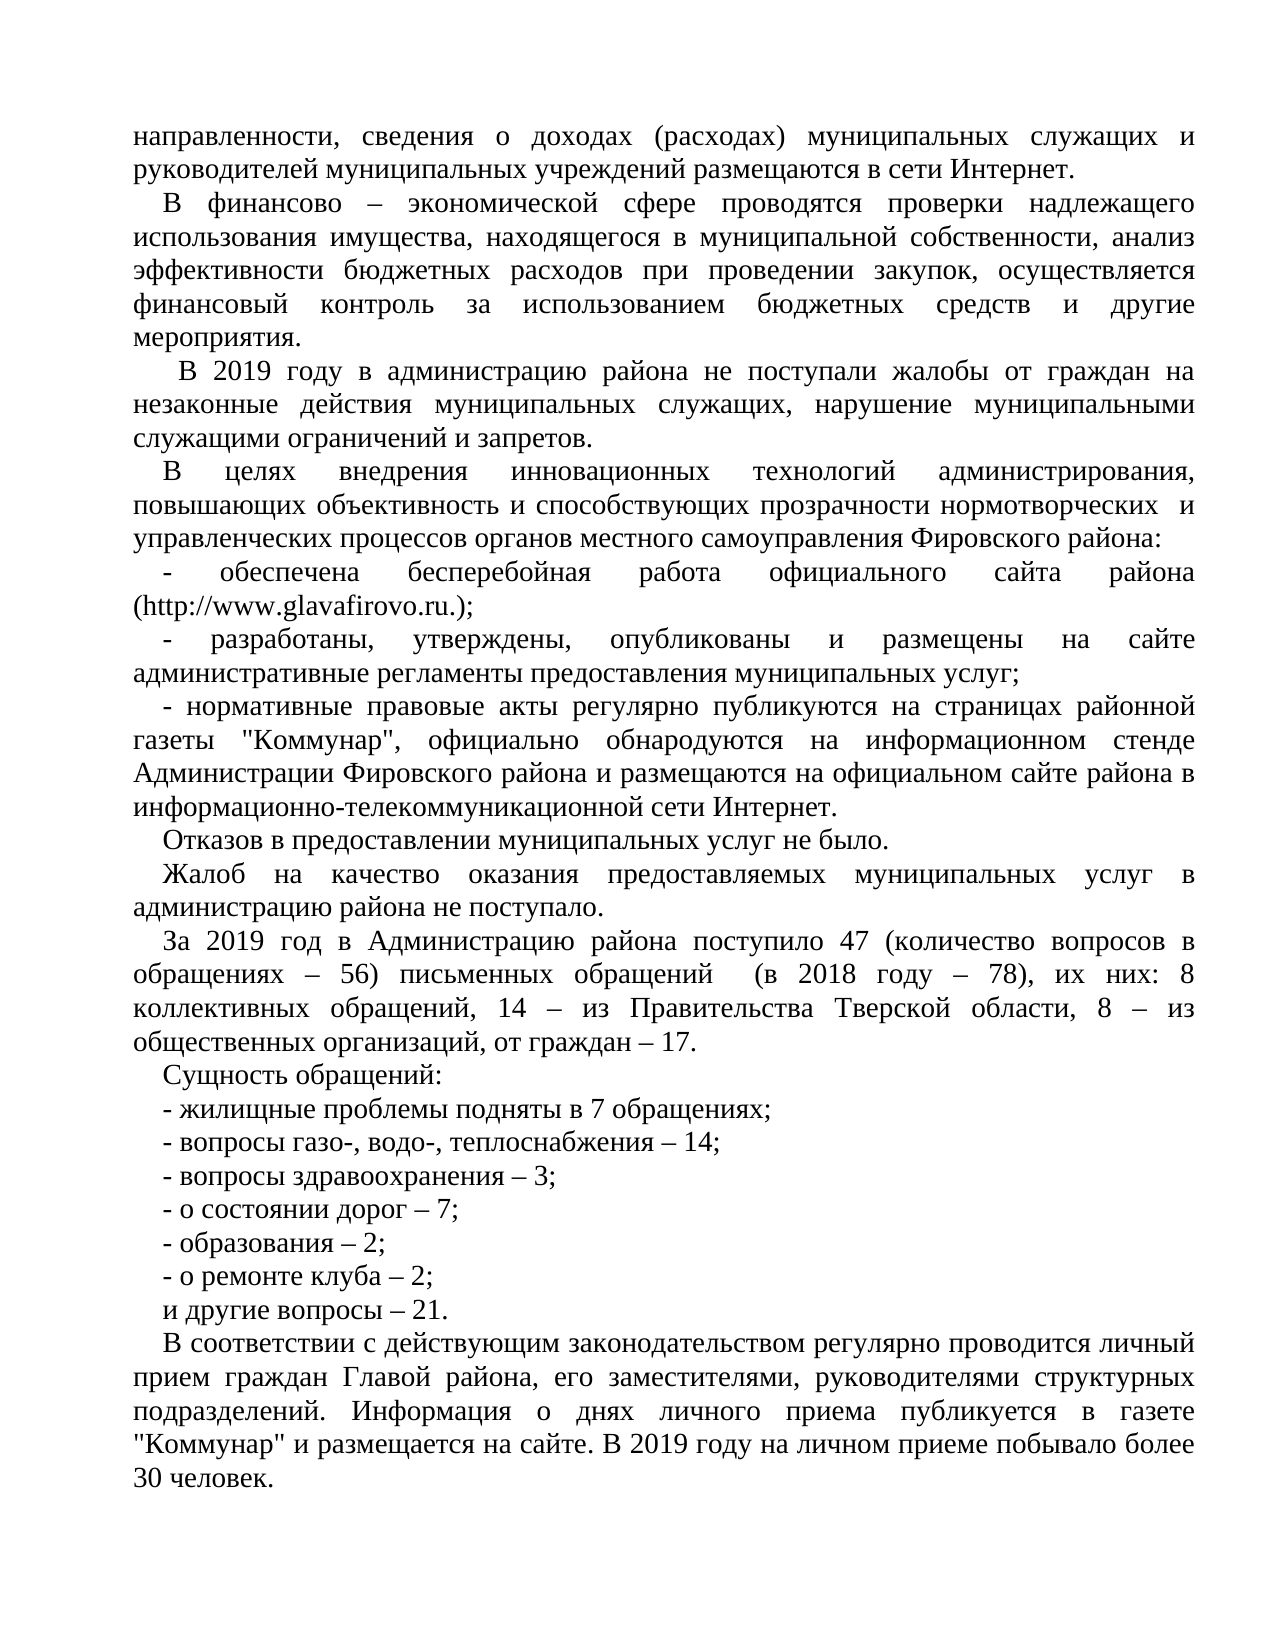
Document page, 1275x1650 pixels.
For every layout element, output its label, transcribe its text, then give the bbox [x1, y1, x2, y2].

text В соответствии с действующим законодательством регулярно проводится личный прием граждан Главой района, его заместителями, руководителями структурных подразделений. Информация о днях личного приема публикуется в газете "Коммунар" и размещается на сайте. В 2019 году на личном приеме побывало более 30 человек. [133, 1326, 1196, 1493]
text и другие вопросы – 21. [133, 1292, 1196, 1326]
text Отказов в предоставлении муниципальных услуг не было. [133, 822, 1196, 856]
text - вопросы газо-, водо-, теплоснабжения – 14; [133, 1124, 1196, 1158]
text Сущность обращений: [133, 1057, 1196, 1091]
text - обеспечена бесперебойная работа официального сайта района (http://www.glavafirovo.ru.); [133, 554, 1196, 621]
text - нормативные правовые акты регулярно публикуются на страницах районной газеты "Коммунар", официально обнародуются на информационном стенде Администрации Фировского района и размещаются на официальном сайте района в информационно-телекоммуникационной сети Интернет. [133, 688, 1196, 822]
text - о ремонте клуба – 2; [133, 1258, 1196, 1292]
text - жилищные проблемы подняты в 7 обращениях; [133, 1091, 1196, 1124]
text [133, 118, 1196, 185]
text За 2019 год в Администрацию района поступило 47 (количество вопросов в обращениях – 56) письменных обращений (в 2018 году – 78), их них: 8 коллективных обращений, 14 – из Правительства Тверской области, 8 – из общественных организаций, от граждан – 17. [133, 923, 1196, 1057]
text Жалоб на качество оказания предоставляемых муниципальных услуг в администрацию района не поступало. [133, 856, 1196, 923]
text - разработаны, утверждены, опубликованы и размещены на сайте административные регламенты предоставления муниципальных услуг; [133, 621, 1196, 688]
text В целях внедрения инновационных технологий администрирования, повышающих объективность и способствующих прозрачности нормотворческих и управленческих процессов органов местного самоуправления Фировского района: [133, 453, 1196, 554]
text - о состоянии дорог – 7; [133, 1191, 1196, 1225]
text В 2019 году в администрацию района не поступали жалобы от граждан на незаконные действия муниципальных служащих, нарушение муниципальными служащими ограничений и запретов. [133, 353, 1196, 453]
text - образования – 2; [133, 1225, 1196, 1258]
text В финансово – экономической сфере проводятся проверки надлежащего использования имущества, находящегося в муниципальной собственности, анализ эффективности бюджетных расходов при проведении закупок, осуществляется финансовый контроль за использованием бюджетных средств и другие мероприятия. [133, 185, 1196, 353]
text - вопросы здравоохранения – 3; [133, 1158, 1196, 1191]
